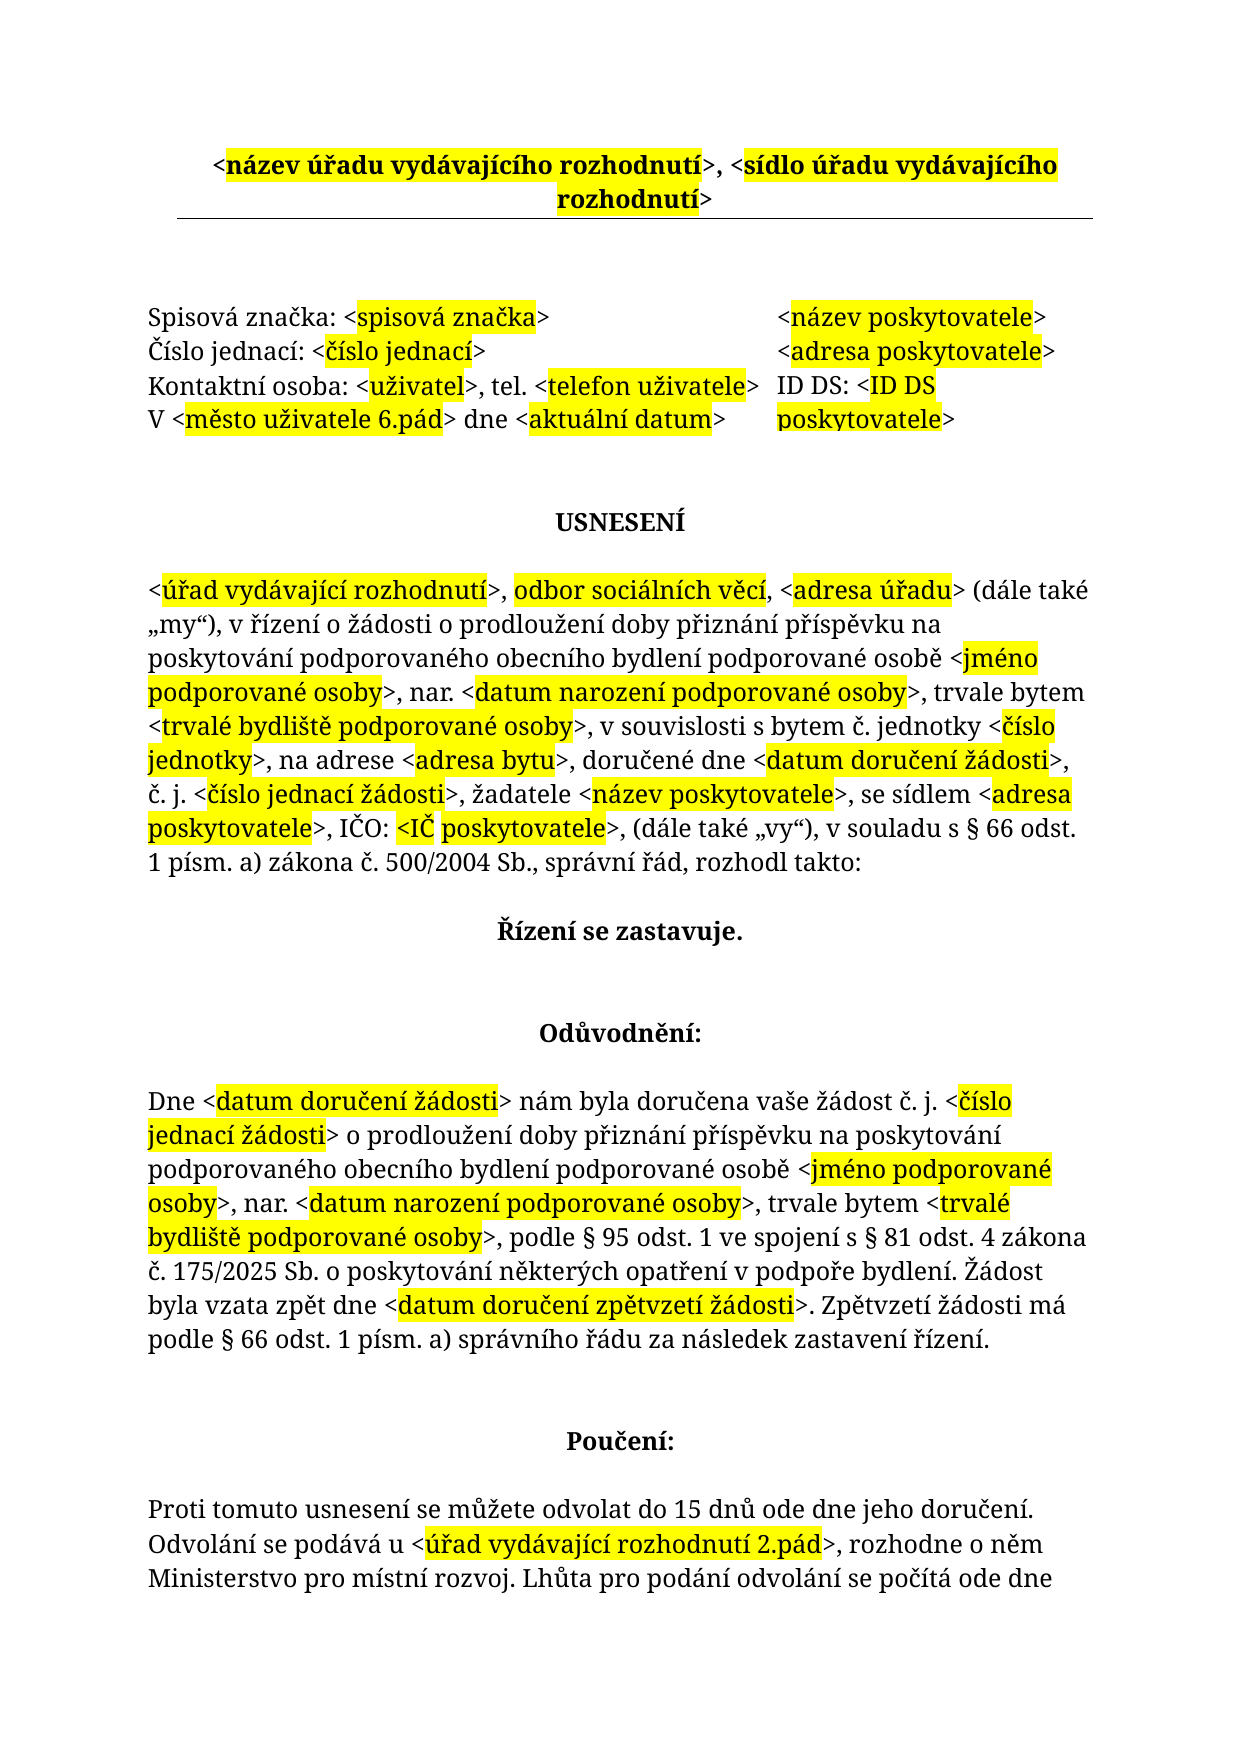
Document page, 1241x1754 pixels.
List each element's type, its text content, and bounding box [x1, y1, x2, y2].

text Poučení: [148, 1424, 1093, 1458]
text Spisová značka: <spisová značka> [536, 300, 761, 334]
text USNESENÍ [148, 504, 1093, 538]
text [148, 1492, 1093, 1594]
text Číslo jednací: <číslo jednací> [148, 334, 325, 368]
text <úřad vydávající rozhodnutí>, odbor sociálních věcí, <adresa úřadu> (dále také „my“), v řízení o žádosti o prodloužení doby přiznání příspěvku na poskytování podporovaného obecního bydlení podporované osobě <jméno podporované osoby>, nar. <datum narození podporované osoby>, trvale bytem <trvalé bydliště podporované osoby>, v souvislosti s bytem č. jednotky <číslo jednotky>, na adrese <adresa bytu>, doručené dne <datum doručení žádosti>, č. j. <číslo jednací žádosti>, žadatele <název poskytovatele>, se sídlem <adresa poskytovatele>, IČO: <IČ poskytovatele>, (dále také „vy“), v souladu s § 66 odst. 1 písm. a) zákona č. 500/2004 Sb., správní řád, rozhodl takto: [148, 572, 1093, 879]
text V <město uživatele 6.pád> dne <aktuální datum> [443, 402, 529, 436]
text Dne <datum doručení žádosti> nám byla doručena vaše žádost č. j. <číslo jednací žádosti> o prodloužení doby přiznání příspěvku na poskytování podporovaného obecního bydlení podporované osobě <jméno podporované osoby>, nar. <datum narození podporované osoby>, trvale bytem <trvalé bydliště podporované osoby>, podle § 95 odst. 1 ve spojení s § 81 odst. 4 zákona č. 175/2025 Sb. o poskytování některých opatření v podpoře bydlení. Žádost byla vzata zpět dne <datum doručení zpětvzetí žádosti>. Zpětvzetí žádosti má podle § 66 odst. 1 písm. a) správního řádu za následek zastavení řízení. [148, 1083, 1093, 1356]
text Spisová značka: <spisová značka> [148, 300, 357, 334]
text Číslo jednací: <číslo jednací> [472, 334, 761, 368]
text <název úřadu vydávajícího rozhodnutí>, <sídlo úřadu vydávajícího rozhodnutí> [177, 148, 1093, 218]
text Odůvodnění: [148, 1015, 1093, 1049]
text Řízení se zastavuje. [148, 913, 1093, 947]
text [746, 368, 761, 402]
text Kontaktní osoba: <uživatel>, tel. <telefon uživatele> [148, 368, 369, 402]
